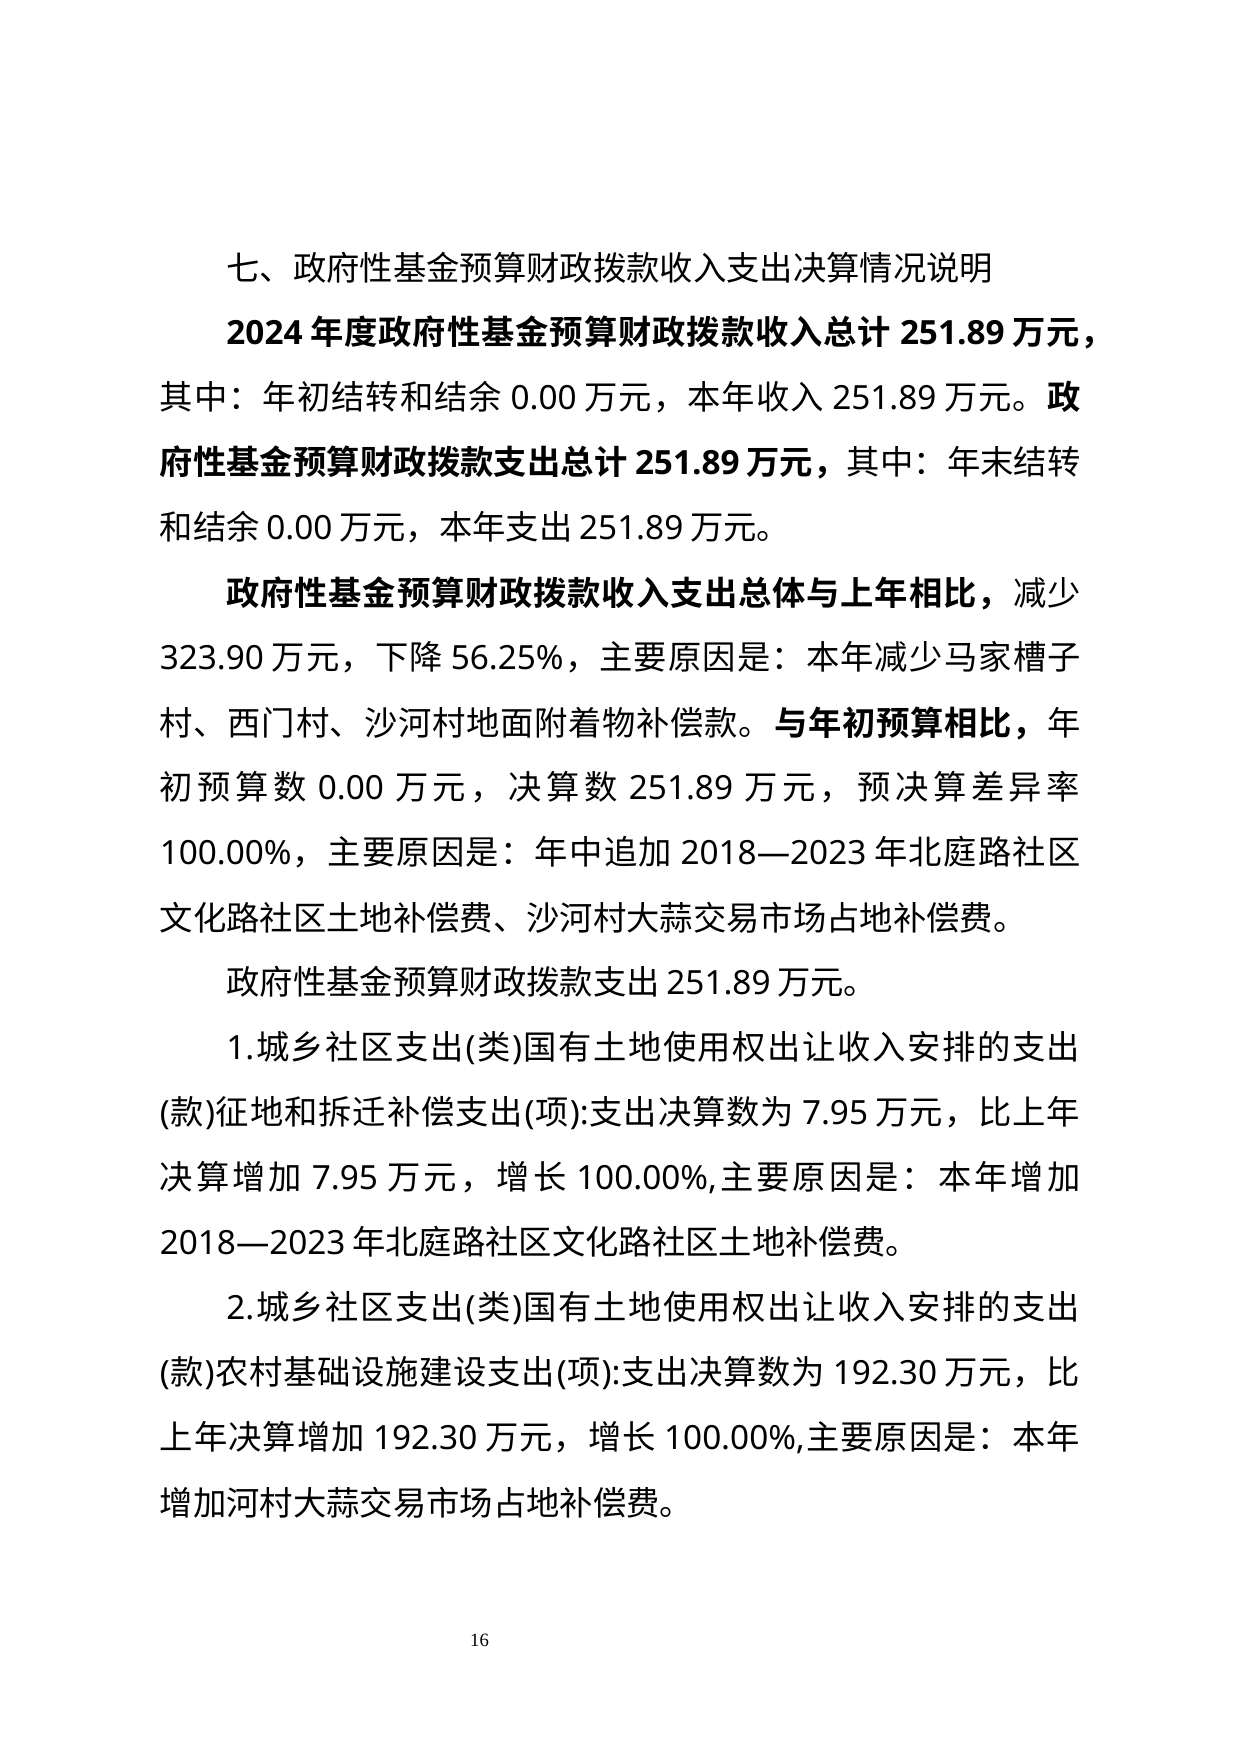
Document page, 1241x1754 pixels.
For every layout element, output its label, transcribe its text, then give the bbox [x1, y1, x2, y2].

text 政府性基金预算财政拨款支出251.89万元。 [159, 948, 1081, 1013]
text 2.城乡社区支出(类)国有土地使用权出让收入安排的支出(款)农村基础设施建设支出(项):支出决算数为192.30万元，比上年决算增加192.30万元，增长100.00%,主要原因是：本年增加河村大蒜交易市场占地补偿费。 [159, 1273, 1081, 1533]
text 1.城乡社区支出(类)国有土地使用权出让收入安排的支出(款)征地和拆迁补偿支出(项):支出决算数为7.95万元，比上年决算增加7.95万元，增长100.00%,主要原因是：本年增加2018—2023年北庭路社区文化路社区土地补偿费。 [159, 1013, 1081, 1273]
text 政府性基金预算财政拨款收入支出总体与上年相比，减少323.90万元，下降56.25%，主要原因是：本年减少马家槽子村、西门村、沙河村地面附着物补偿款。与年初预算相比，年初预算数0.00万元，决算数251.89万元，预决算差异率100.00%，主要原因是：年中追加2018—2023年北庭路社区文化路社区土地补偿费、沙河村大蒜交易市场占地补偿费。 [159, 558, 1081, 948]
text 2024年度政府性基金预算财政拨款收入总计251.89万元，其中：年初结转和结余0.00万元，本年收入251.89万元。政府性基金预算财政拨款支出总计251.89万元，其中：年末结转和结余0.00万元，本年支出251.89万元。 [159, 298, 1081, 558]
text 七、政府性基金预算财政拨款收入支出决算情况说明 [159, 233, 1081, 298]
